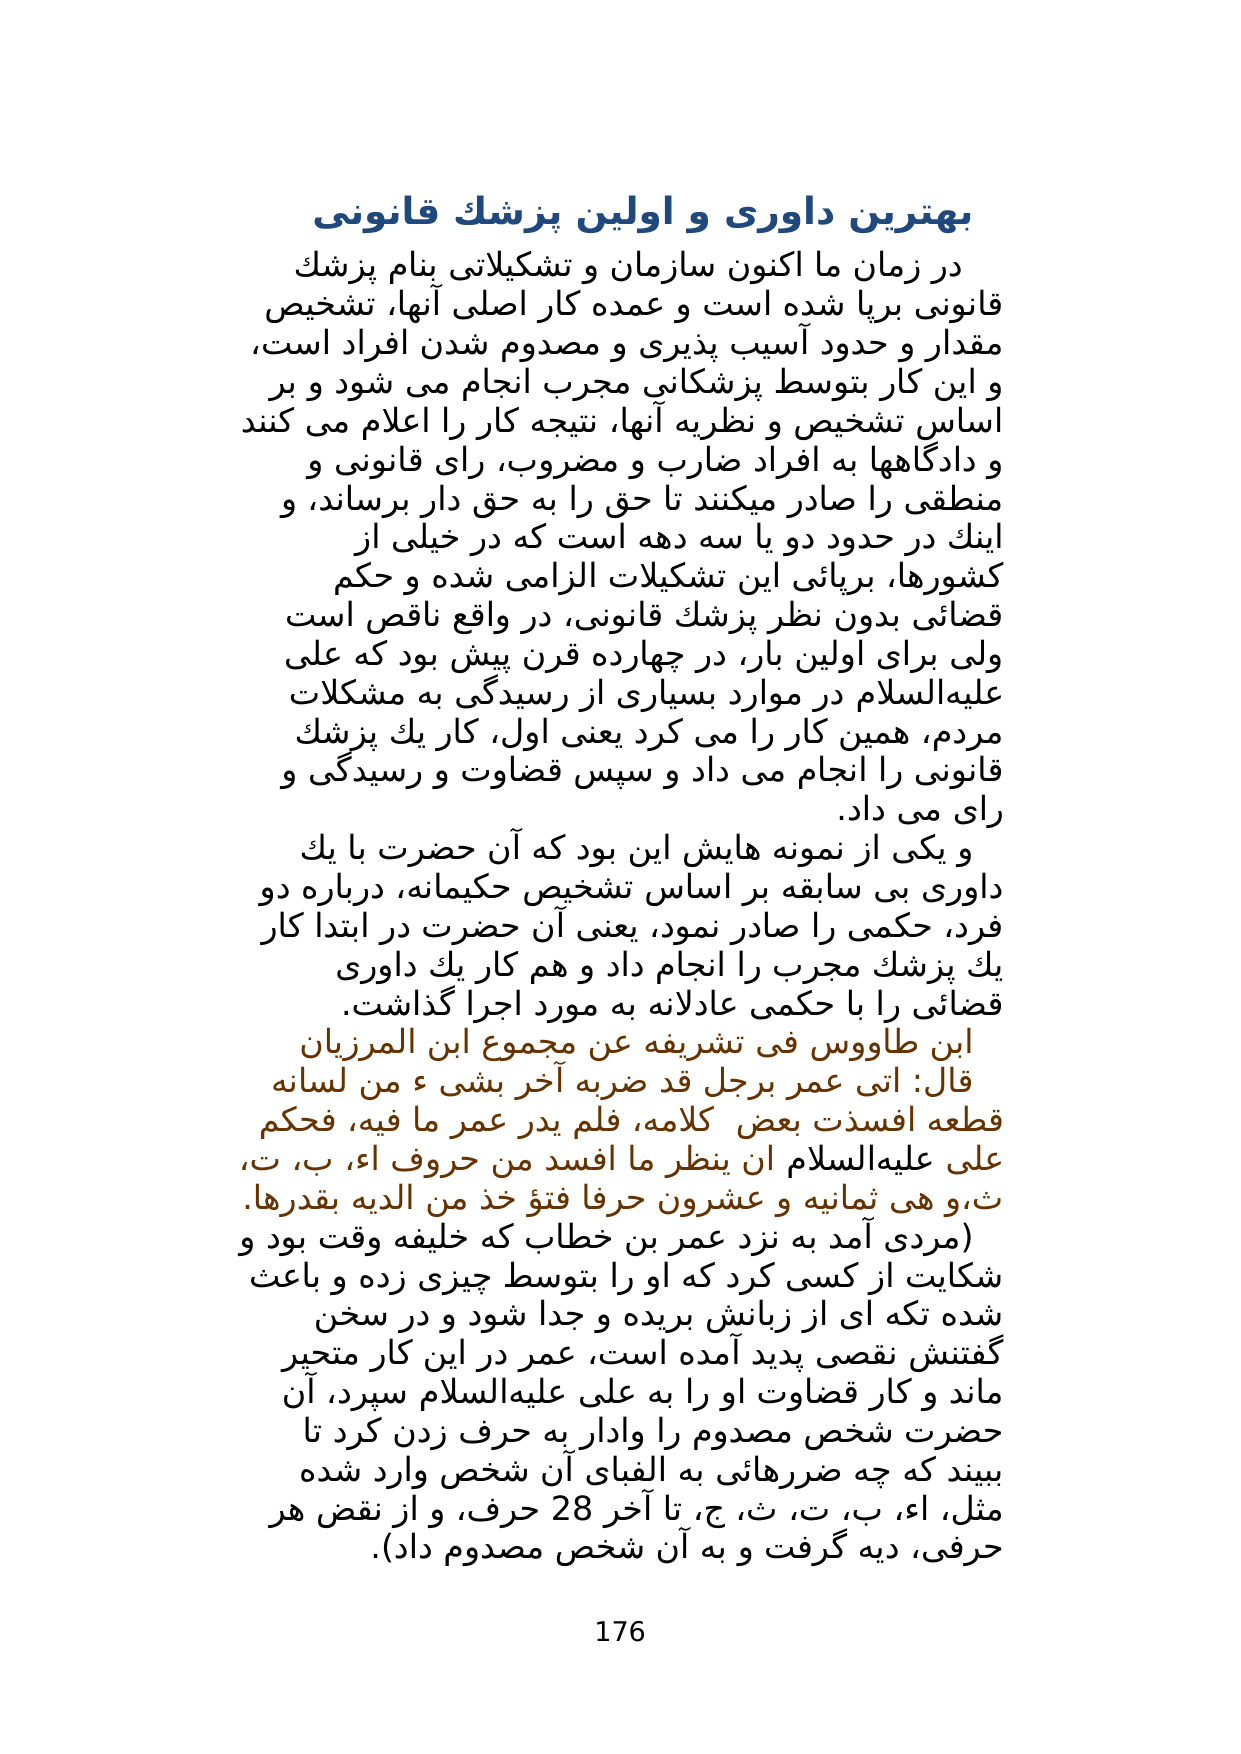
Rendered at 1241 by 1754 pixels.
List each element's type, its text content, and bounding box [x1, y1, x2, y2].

text (مردى آمد به نزد عمر بن خطاب كه خليفه وقت بود و شكايت از كسى كرد كه او را بتوسط چيزى زده و باعث شده تكه اى از زبانش بريده و جدا شود و در سخن گفتنش نقصى پديد آمده است، عمر در اين كار متحير ماند و كار قضاوت او را به على عليه‌السلام سپرد، آن حضرت شخص مصدوم را وادار به حرف زدن كرد تا ببيند كه چه ضررهائى به الفباى آن شخص وارد شده مثل، اء، ب، ت، ث، ج، تا آخر 28 حرف، و از نقض هر حرفى، ديه گرفت و به آن شخص مصدوم داد). [236, 1217, 1004, 1567]
text قال: اتى عمر برجل قد ضربه آخر بشى ء من لسانه قطعه افسذت بعض ‍ كلامه، فلم يدر عمر ما فيه، فحكم على عليه‌السلام ان ينظر ما افسد من حروف اء، ب، ت، ث،و هى ثمانيه و عشرون حرفا فتؤ خذ من الديه بقدرها. [236, 1062, 1004, 1217]
subtitle بهترين داورى و اولين پزشك قانونى [236, 190, 1004, 233]
text و يكى از نمونه هايش اين بود كه آن حضرت با يك داورى بى سابقه بر اساس تشخيص حكيمانه، درباره دو فرد، حكمى را صادر نمود، يعنى آن حضرت در ابتدا كار يك پزشك مجرب را انجام داد و هم كار يك داورى قضائى را با حكمى عادلانه به مورد اجرا گذاشت. [236, 829, 1004, 1023]
text ابن طاووس فى تشريفه عن مجموع ابن المرزيان [236, 1023, 1004, 1062]
text در زمان ما اكنون سازمان و تشكيلاتى بنام پزشك قانونى برپا شده است و عمده كار اصلى آنها، تشخيص مقدار و حدود آسيب پذيرى و مصدوم شدن افراد است، و اين كار بتوسط پزشكانى مجرب انجام مى شود و بر اساس تشخيص و نظريه آنها، نتيجه كار را اعلام مى كنند و دادگاهها به افراد ضارب و مضروب، راى قانونى و منطقى را صادر ميكنند تا حق را به حق دار برساند، و اينك در حدود دو يا سه دهه است كه در خيلى از كشورها، برپائى اين تشكيلات الزامى شده و حكم قضائى بدون نظر پزشك قانونى، در واقع ناقص است ولى براى اولين بار، در چهارده قرن پيش بود كه على عليه‌السلام در موارد بسيارى از رسيدگى به مشكلات مردم، همين كار را مى كرد يعنى اول، كار يك پزشك قانونى را انجام مى داد و سپس قضاوت و رسيدگى و راى مى داد. [236, 246, 1004, 829]
